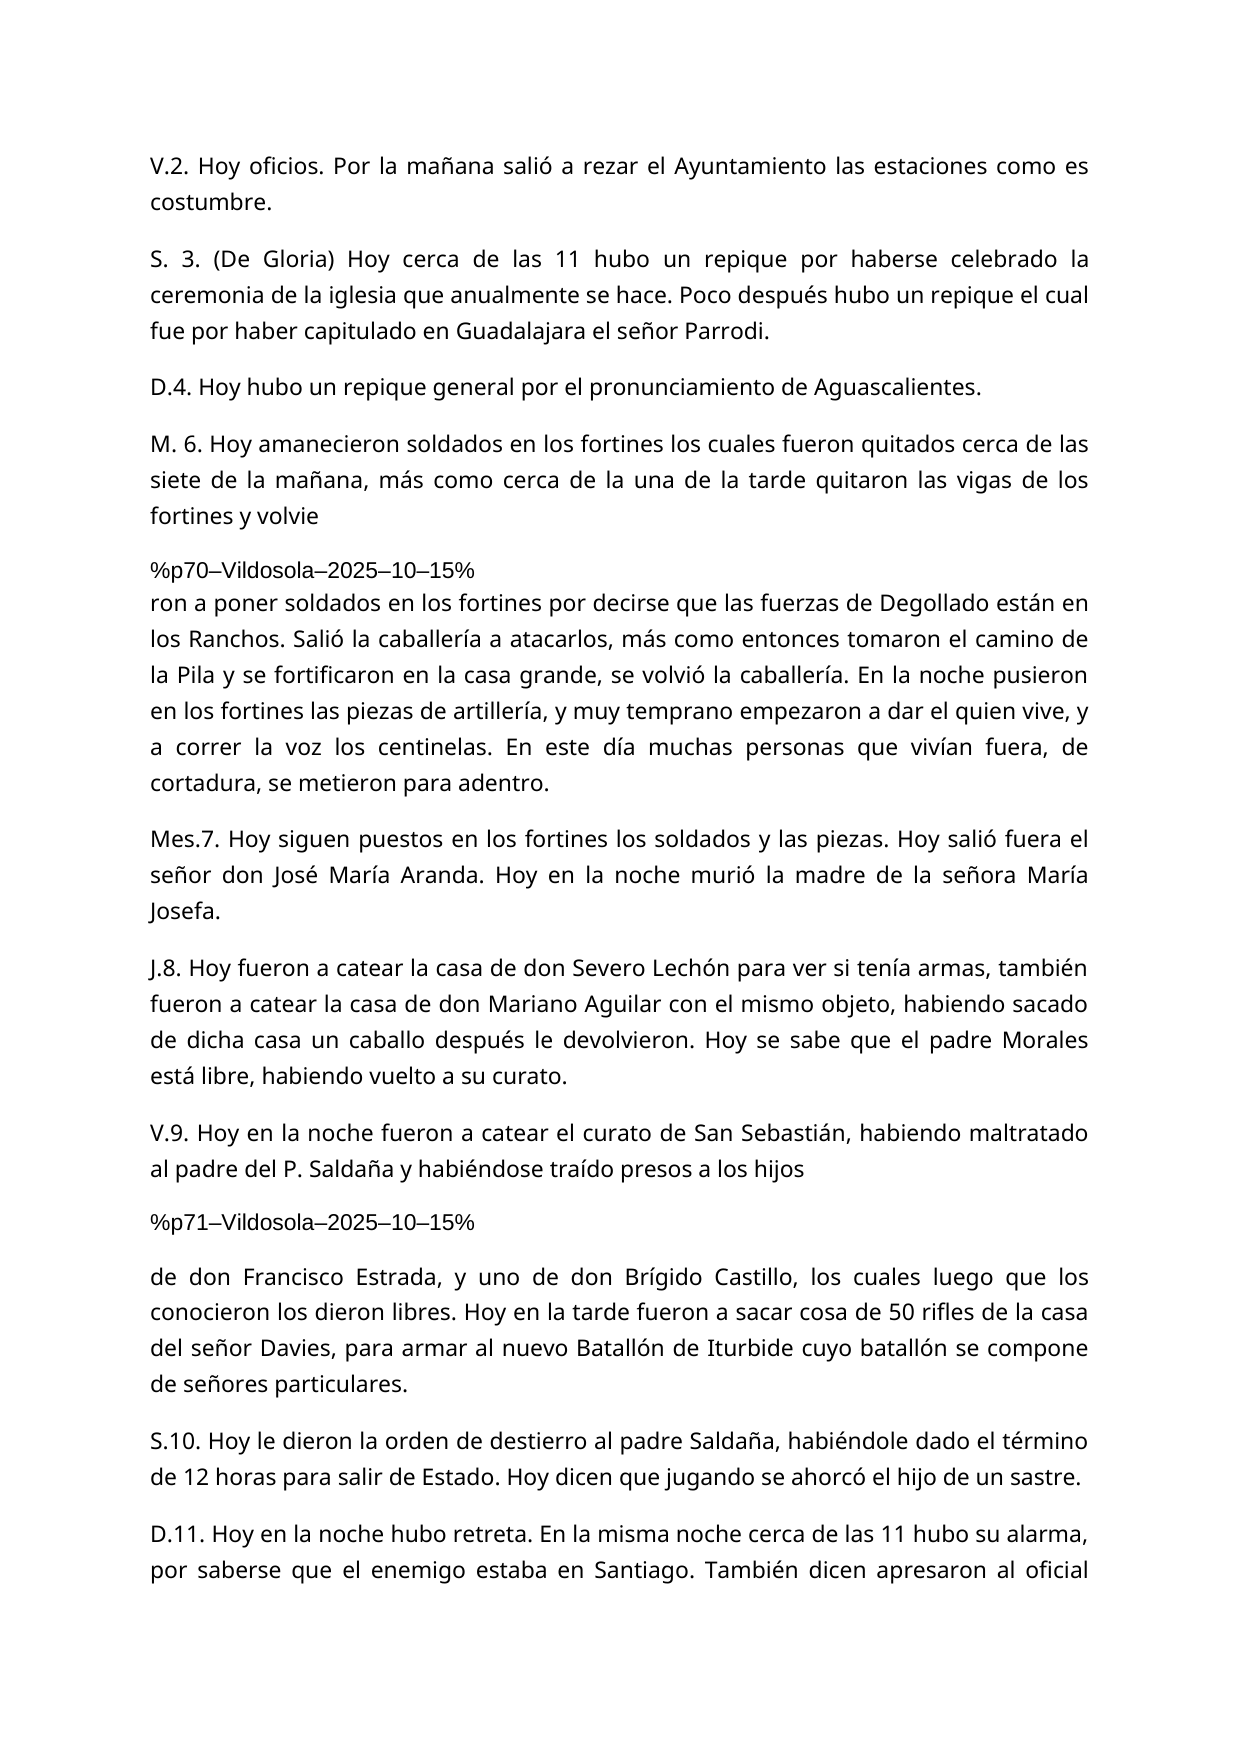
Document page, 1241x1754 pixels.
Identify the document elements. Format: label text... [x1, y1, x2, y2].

text ron a poner soldados en los fortines por decirse que las fuerzas de Degollado están en los Ranchos. Salió la caballería a atacarlos, más como entonces tomaron el camino de la Pila y se fortificaron en la casa grande, se volvió la caballería. En la noche pusieron en los fortines las piezas de artillería, y muy temprano empezaron a dar el quien vive, y a correr la voz los centinelas. En este día muchas personas que vivían fuera, de cortadura, se metieron para adentro. [150, 587, 1090, 798]
text %p70–Vildosola–2025–10–15% [150, 557, 1090, 583]
text S. 3. (De Gloria) Hoy cerca de las 11 hubo un repique por haberse celebrado la ceremonia de la iglesia que anualmente se hace. Poco después hubo un repique el cual fue por haber capitulado en Guadalajara el señor Parrodi. [150, 243, 1090, 346]
text de don Francisco Estrada, y uno de don Brígido Castillo, los cuales luego que los conocieron los dieron libres. Hoy en la tarde fueron a sacar cosa de 50 rifles de la casa del señor Davies, para armar al nuevo Batallón de Iturbide cuyo batallón se compone de señores particulares. [150, 1260, 1090, 1399]
text V.9. Hoy en la noche fueron a catear el curato de San Sebastián, habiendo maltratado al padre del P. Saldaña y habiéndose traído presos a los hijos [150, 1117, 1090, 1184]
text Mes.7. Hoy siguen puestos en los fortines los soldados y las piezas. Hoy salió fuera el señor don José María Aranda. Hoy en la noche murió la madre de la señora María Josefa. [150, 823, 1090, 927]
text D.4. Hoy hubo un repique general por el pronunciamiento de Aguascalientes. [150, 371, 1090, 403]
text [150, 1518, 1090, 1585]
text M. 6. Hoy amanecieron soldados en los fortines los cuales fueron quitados cerca de las siete de la mañana, más como cerca de la una de la tarde quitaron las vigas de los fortines y volvie [150, 428, 1090, 531]
text S.10. Hoy le dieron la orden de destierro al padre Saldaña, habiéndole dado el término de 12 horas para salir de Estado. Hoy dicen que jugando se ahorcó el hijo de un sastre. [150, 1425, 1090, 1492]
text %p71–Vildosola–2025–10–15% [150, 1209, 1090, 1236]
text J.8. Hoy fueron a catear la casa de don Severo Lechón para ver si tenía armas, también fueron a catear la casa de don Mariano Aguilar con el mismo objeto, habiendo sacado de dicha casa un caballo después le devolvieron. Hoy se sabe que el padre Morales está libre, habiendo vuelto a su curato. [150, 952, 1090, 1091]
text V.2. Hoy oficios. Por la mañana salió a rezar el Ayuntamiento las estaciones como es costumbre. [150, 150, 1090, 217]
